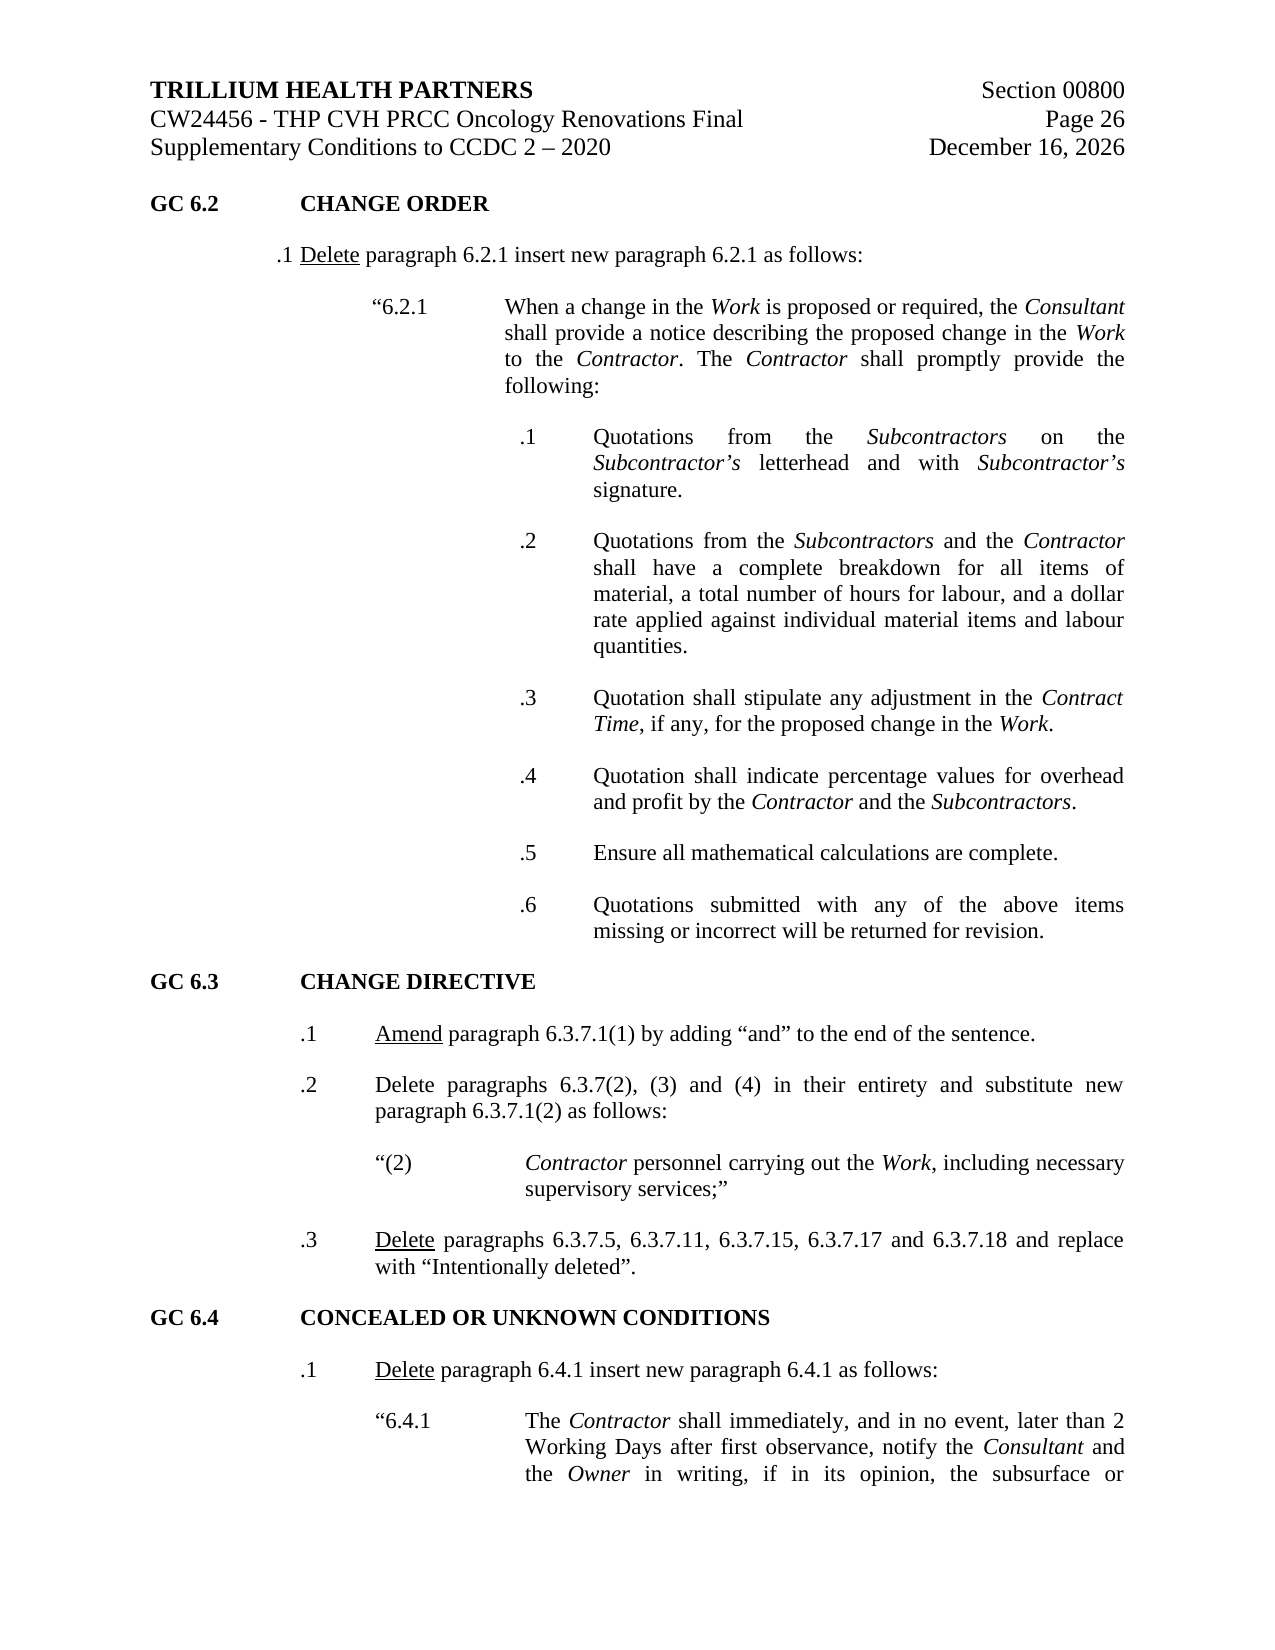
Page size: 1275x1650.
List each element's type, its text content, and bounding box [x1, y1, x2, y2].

subtitle .4 Quotation shall indicate percentage values for overhead and profit by the Contractor and the Subcontractors. [519, 762, 1125, 814]
text GC 6.3 CHANGE DIRECTIVE [150, 968, 1125, 995]
subtitle .2 Quotations from the Subcontractors and the Contractor shall have a complete breakdown for all items of material, a total number of hours for labour, and a dollar rate applied against individual material items and labour quantities. [519, 527, 1125, 659]
text .2 Delete paragraphs 6.3.7(2), (3) and (4) in their entirety and substitute new paragraph 6.3.7.1(2) as follows: [300, 1071, 1125, 1124]
text .3 Delete paragraphs 6.3.7.5, 6.3.7.11, 6.3.7.15, 6.3.7.17 and 6.3.7.18 and replace with “Intentionally deleted”. [300, 1227, 1125, 1279]
subtitle .6 Quotations submitted with any of the above items missing or incorrect will be returned for revision. [519, 891, 1125, 943]
text .1 Amend paragraph 6.3.7.1(1) by adding “and” to the end of the sentence. [300, 1020, 1125, 1046]
subtitle “6.2.1 When a change in the Work is proposed or required, the Consultant shall provide a notice describing the proposed change in the Work to the Contractor. The Contractor shall promptly provide the following: [372, 293, 1125, 398]
subtitle .3 Quotation shall stipulate any adjustment in the Contract Time, if any, for the proposed change in the Work. [519, 684, 1125, 737]
subtitle .5 Ensure all mathematical calculations are complete. [519, 839, 1125, 866]
text .1 Delete paragraph 6.4.1 insert new paragraph 6.4.1 as follows: [300, 1356, 1125, 1382]
text GC 6.2 CHANGE order [150, 190, 1125, 216]
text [375, 1407, 1125, 1486]
subtitle .1 Quotations from the Subcontractors on the Subcontractor’s letterhead and with Subcontractor’s signature. [519, 423, 1125, 502]
subtitle .1 Delete paragraph 6.2.1 insert new paragraph 6.2.1 as follows: [201, 241, 1125, 268]
text GC 6.4 CONCEALED OR UNKNOWN CONDITIONS [150, 1304, 1125, 1331]
text “(2) Contractor personnel carrying out the Work, including necessary supervisory services;” [375, 1149, 1125, 1202]
